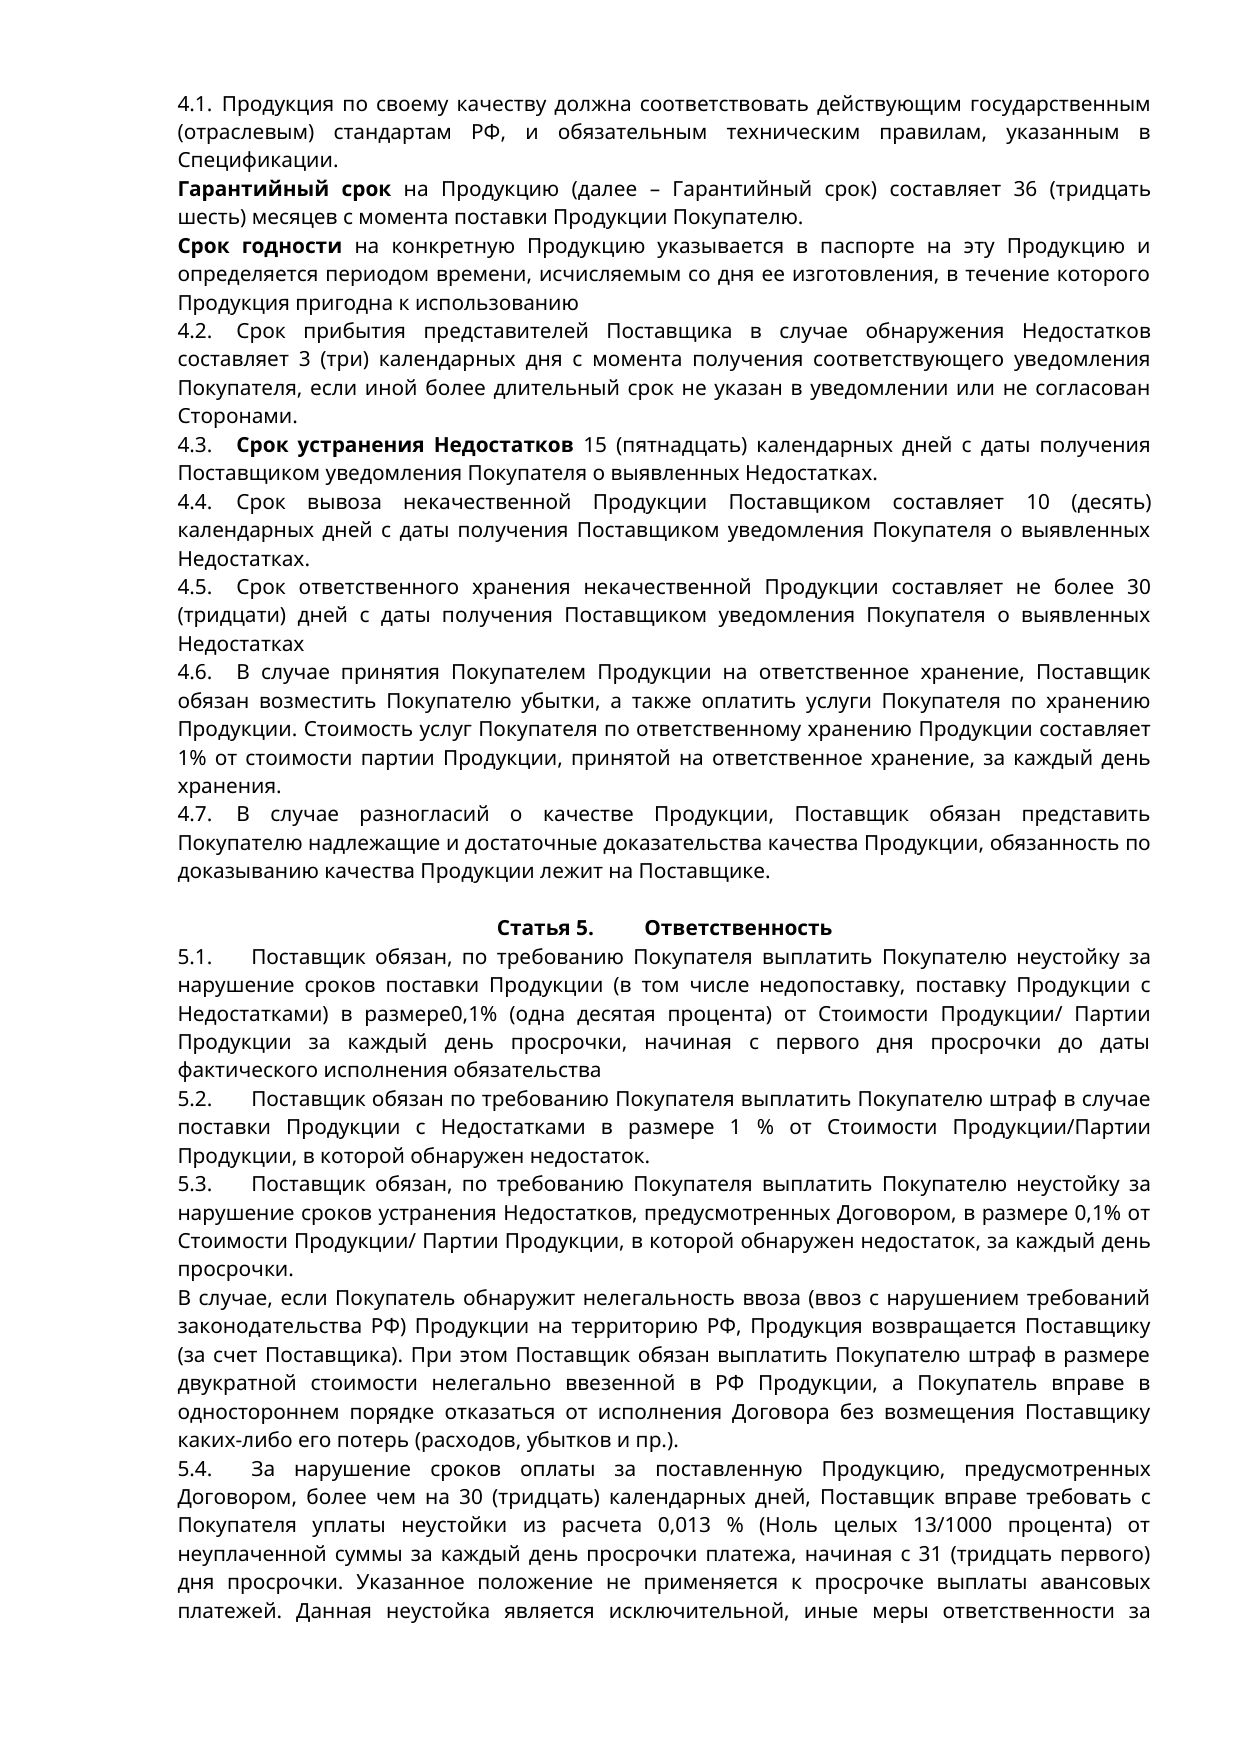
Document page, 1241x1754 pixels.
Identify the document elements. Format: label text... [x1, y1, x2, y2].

text Срок годности на конкретную Продукцию указывается в паспорте на эту Продукцию и определяется периодом времени, исчисляемым со дня ее изготовления, в течение которого Продукция пригодна к использованию [177, 231, 1152, 316]
text В случае, если Покупатель обнаружит нелегальность ввоза (ввоз с нарушением требований законодательства РФ) Продукции на территорию РФ, Продукция возвращается Поставщику (за счет Поставщика). При этом Поставщик обязан выплатить Покупателю штраф в размере двукратной стоимости нелегально ввезенной в РФ Продукции, а Покупатель вправе в одностороннем порядке отказаться от исполнения Договора без возмещения Поставщику каких-либо его потерь (расходов, убытков и пр.). [177, 1283, 1152, 1454]
list Поставщик обязан, по требованию Покупателя выплатить Покупателю неустойку за нарушение сроков устранения Недостатков, предусмотренных Договором, в размере 0,1% от Стоимости Продукции/ Партии Продукции, в которой обнаружен недостаток, за каждый день просрочки. [177, 1169, 1152, 1283]
list Ответственность [177, 913, 1152, 942]
list Срок ответственного хранения некачественной Продукции составляет не более 30 (тридцати) дней с даты получения Поставщиком уведомления Покупателя о выявленных Недостатках [177, 572, 1152, 657]
list Срок вывоза некачественной Продукции Поставщиком составляет 10 (десять) календарных дней с даты получения Поставщиком уведомления Покупателя о выявленных Недостатках. [177, 487, 1152, 572]
list В случае принятия Покупателем Продукции на ответственное хранение, Поставщик обязан возместить Покупателю убытки, а также оплатить услуги Покупателя по хранению Продукции. Стоимость услуг Покупателя по ответственному хранению Продукции составляет 1% от стоимости партии Продукции, принятой на ответственное хранение, за каждый день хранения. [177, 657, 1152, 799]
list Поставщик обязан по требованию Покупателя выплатить Покупателю штраф в случае поставки Продукции с Недостатками в размере 1 % от Стоимости Продукции/Партии Продукции, в которой обнаружен недостаток. [177, 1084, 1152, 1169]
list Срок прибытия представителей Поставщика в случае обнаружения Недостатков составляет 3 (три) календарных дня с момента получения соответствующего уведомления Покупателя, если иной более длительный срок не указан в уведомлении или не согласован Сторонами. [177, 316, 1152, 430]
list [177, 1454, 1152, 1624]
text Гарантийный срок на Продукцию (далее – Гарантийный срок) составляет 36 (тридцать шесть) месяцев с момента поставки Продукции Покупателю. [177, 174, 1152, 231]
list Срок устранения Недостатков 15 (пятнадцать) календарных дней с даты получения Поставщиком уведомления Покупателя о выявленных Недостатках. [177, 430, 1152, 487]
list Поставщик обязан, по требованию Покупателя выплатить Покупателю неустойку за нарушение сроков поставки Продукции (в том числе недопоставку, поставку Продукции с Недостатками) в размере0,1% (одна десятая процента) от Стоимости Продукции/ Партии Продукции за каждый день просрочки, начиная с первого дня просрочки до даты фактического исполнения обязательства [177, 942, 1152, 1084]
list Продукция по своему качеству должна соответствовать действующим государственным (отраслевым) стандартам РФ, и обязательным техническим правилам, указанным в Спецификации. [177, 89, 1152, 174]
list В случае разногласий о качестве Продукции, Поставщик обязан представить Покупателю надлежащие и достаточные доказательства качества Продукции, обязанность по доказыванию качества Продукции лежит на Поставщике. [177, 799, 1152, 885]
